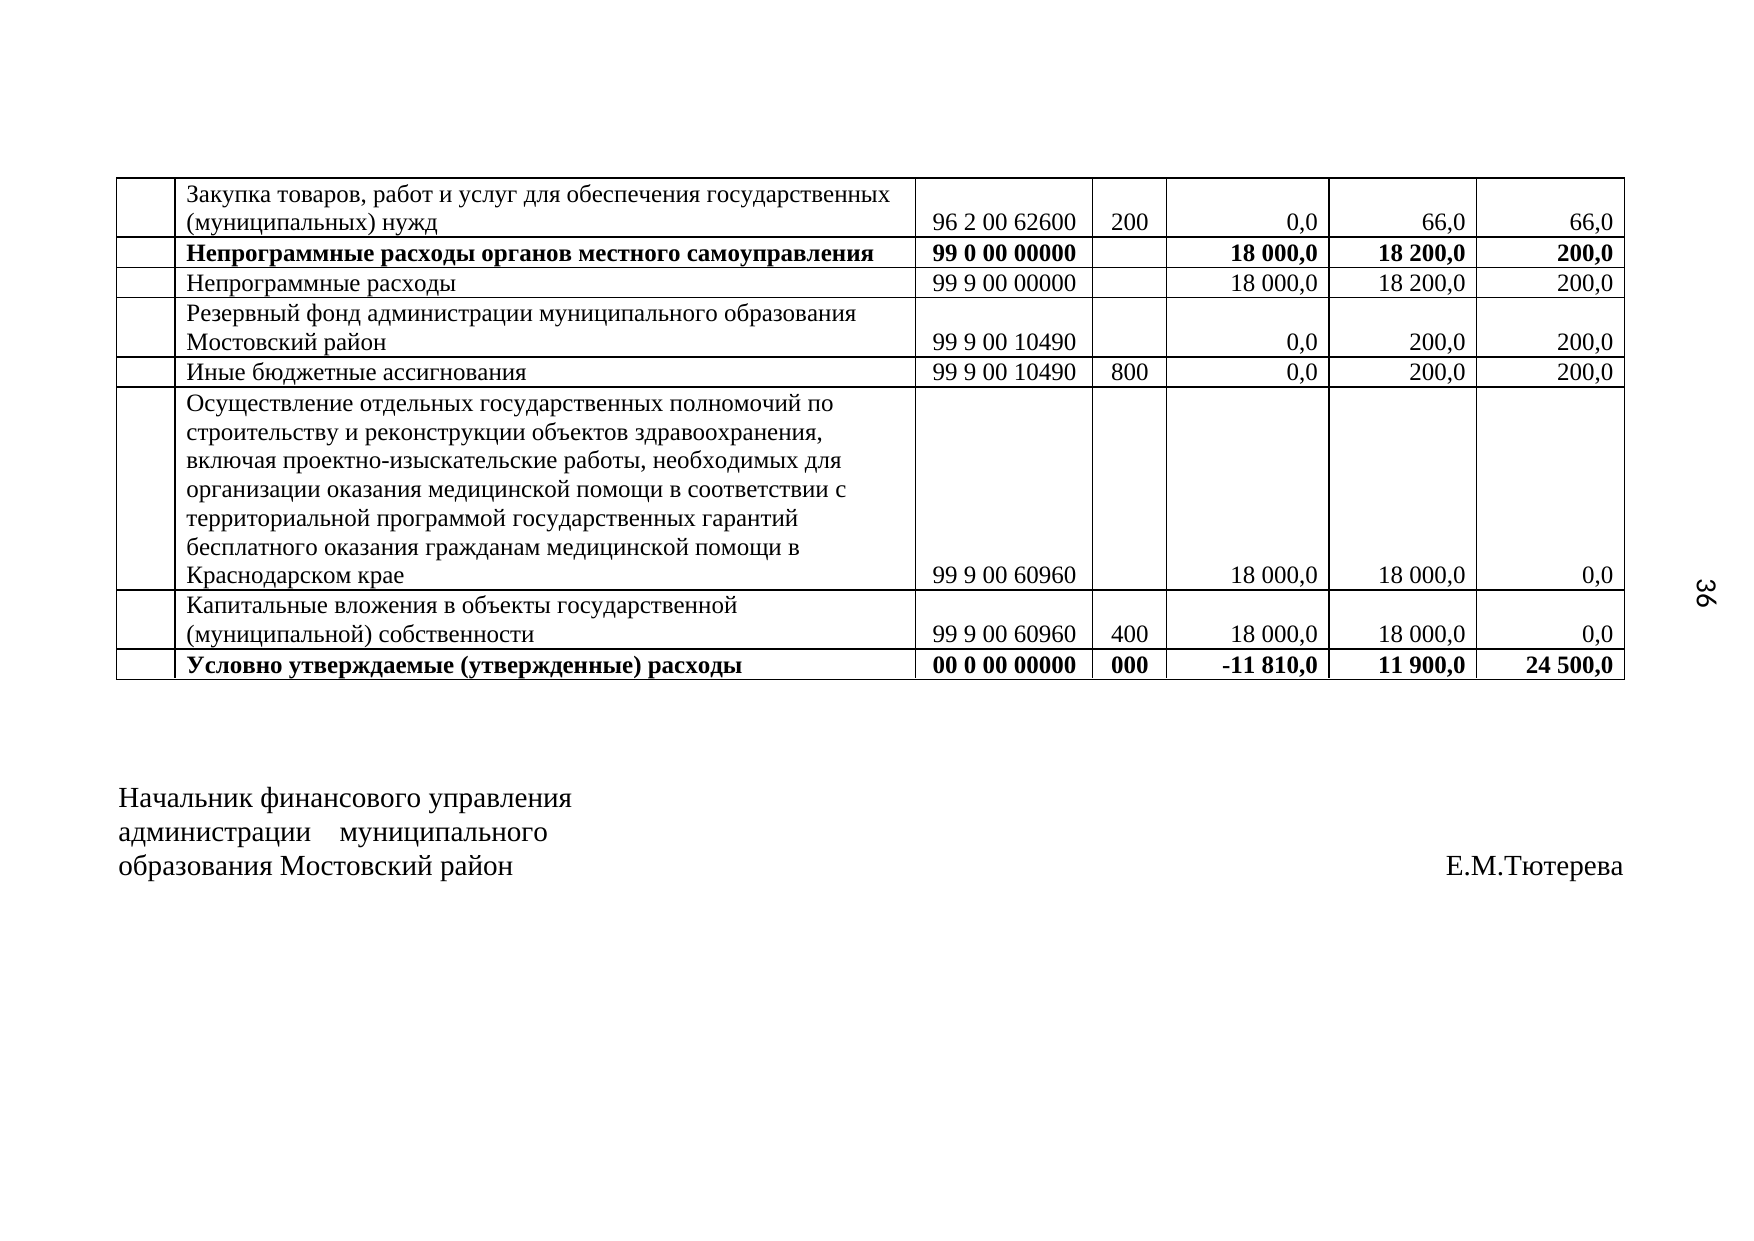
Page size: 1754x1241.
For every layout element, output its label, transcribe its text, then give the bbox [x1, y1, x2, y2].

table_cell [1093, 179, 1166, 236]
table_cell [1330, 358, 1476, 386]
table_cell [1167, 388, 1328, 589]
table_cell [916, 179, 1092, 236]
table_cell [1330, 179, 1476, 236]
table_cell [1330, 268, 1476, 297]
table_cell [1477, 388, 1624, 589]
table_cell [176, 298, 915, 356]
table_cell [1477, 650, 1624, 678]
text администрации муниципального [118, 814, 1636, 848]
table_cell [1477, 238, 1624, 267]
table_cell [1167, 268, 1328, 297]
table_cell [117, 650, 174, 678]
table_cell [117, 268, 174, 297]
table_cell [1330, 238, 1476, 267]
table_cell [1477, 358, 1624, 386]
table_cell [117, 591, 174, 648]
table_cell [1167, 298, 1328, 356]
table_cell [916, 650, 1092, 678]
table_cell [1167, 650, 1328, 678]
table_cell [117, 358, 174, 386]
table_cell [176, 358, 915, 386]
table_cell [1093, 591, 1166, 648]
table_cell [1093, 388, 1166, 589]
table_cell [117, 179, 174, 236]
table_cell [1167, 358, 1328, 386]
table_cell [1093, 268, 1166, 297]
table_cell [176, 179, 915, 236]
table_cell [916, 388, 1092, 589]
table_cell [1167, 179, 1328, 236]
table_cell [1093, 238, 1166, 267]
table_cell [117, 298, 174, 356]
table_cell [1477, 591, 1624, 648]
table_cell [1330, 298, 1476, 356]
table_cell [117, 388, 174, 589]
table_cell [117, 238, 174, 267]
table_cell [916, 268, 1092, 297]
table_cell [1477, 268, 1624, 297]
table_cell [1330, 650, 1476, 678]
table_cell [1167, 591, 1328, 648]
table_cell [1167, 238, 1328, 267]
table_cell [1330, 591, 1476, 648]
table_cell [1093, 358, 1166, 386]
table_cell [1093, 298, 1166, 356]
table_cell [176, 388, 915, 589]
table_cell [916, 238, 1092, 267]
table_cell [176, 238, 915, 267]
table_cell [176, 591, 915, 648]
text Начальник финансового управления [118, 781, 1636, 814]
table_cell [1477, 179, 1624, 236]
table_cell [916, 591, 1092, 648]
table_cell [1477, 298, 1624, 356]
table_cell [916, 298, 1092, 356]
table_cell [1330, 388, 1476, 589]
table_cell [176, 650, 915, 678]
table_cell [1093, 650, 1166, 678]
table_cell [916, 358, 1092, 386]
text образования Мостовский район Е.М.Тютерева [118, 848, 1636, 881]
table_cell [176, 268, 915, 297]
